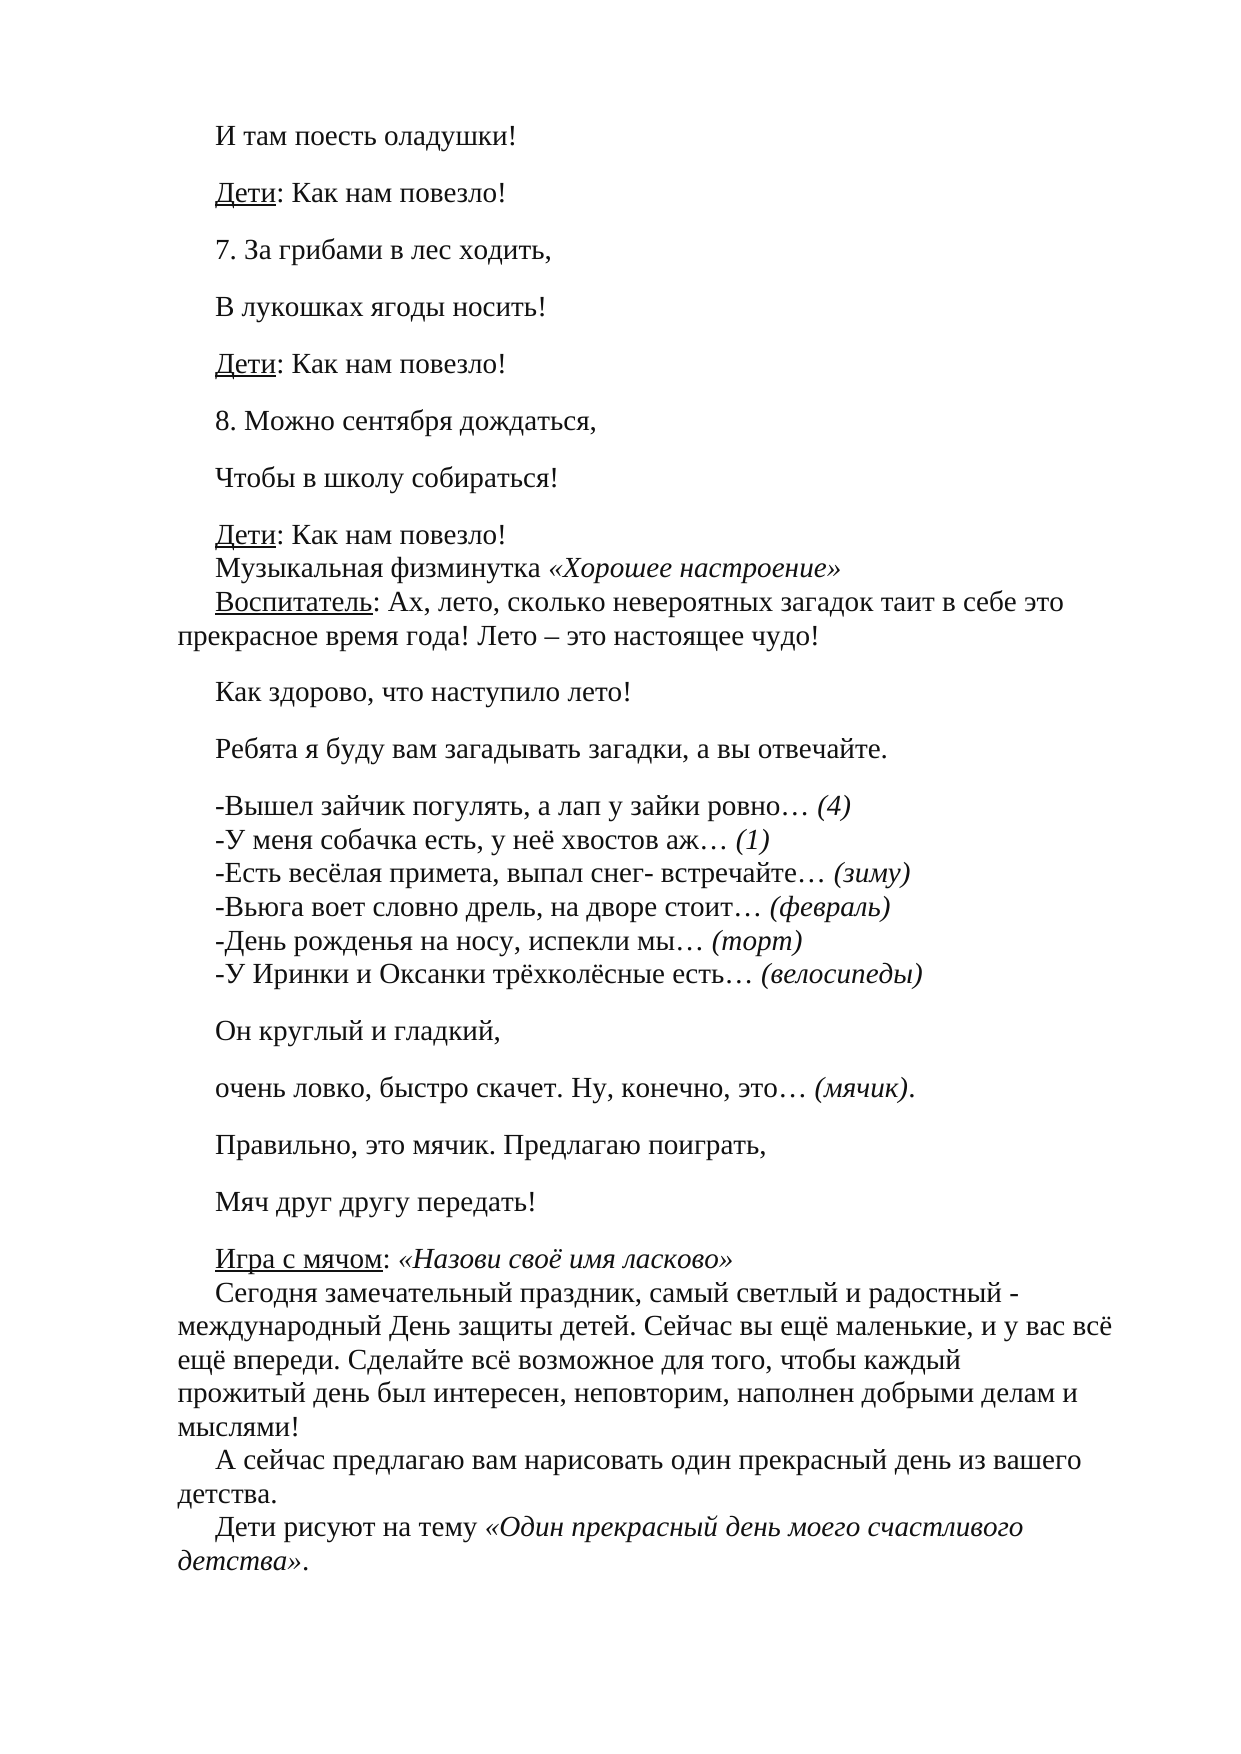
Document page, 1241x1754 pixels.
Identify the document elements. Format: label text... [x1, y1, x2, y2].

text 7. За грибами в лес ходить, [177, 232, 1152, 266]
text Чтобы в школу собираться! [177, 460, 1152, 493]
text Правильно, это мячик. Предлагаю поиграть, [177, 1127, 1152, 1161]
text -Есть весёлая примета, выпал снег- встречайте… (зиму) [177, 856, 1152, 889]
text Воспитатель: Ах, лето, сколько невероятных загадок таит в себе это прекрасное время года! Лето – это настоящее чудо! [177, 584, 1152, 651]
text -Вьюга воет словно дрель, на дворе стоит… (февраль) [177, 889, 1152, 923]
text -У меня собачка есть, у неё хвостов аж… (1) [177, 822, 1152, 856]
text Дети: Как нам повезло! [177, 517, 1152, 551]
text Дети: Как нам повезло! [177, 175, 1152, 209]
text Дети рисуют на тему «Один прекрасный день моего счастливого детства». [177, 1509, 1152, 1577]
text Он круглый и гладкий, [177, 1013, 1152, 1047]
text -У Иринки и Оксанки трёхколёсные есть… (велосипеды) [177, 956, 1152, 990]
text 8. Можно сентября дождаться, [177, 403, 1152, 437]
text И там поесть оладушки! [177, 118, 1152, 152]
text очень ловко, быстро скачет. Ну, конечно, это… (мячик). [177, 1070, 1152, 1104]
text Музыкальная физминутка «Хорошее настроение» [177, 551, 1152, 584]
text А сейчас предлагаю вам нарисовать один прекрасный день из вашего детства. [177, 1442, 1152, 1509]
text -День рожденья на носу, испекли мы… (торт) [177, 923, 1152, 956]
text Ребята я буду вам загадывать загадки, а вы отвечайте. [177, 732, 1152, 765]
text Мяч друг другу передать! [177, 1184, 1152, 1218]
text Игра с мячом: «Назови своё имя ласково» [177, 1241, 1152, 1275]
text В лукошках ягоды носить! [177, 289, 1152, 323]
text Сегодня замечательный праздник, самый светлый и радостный - международный День защиты детей. Сейчас вы ещё маленькие, и у вас всё ещё впереди. Сделайте всё возможное для того, чтобы каждый прожитый день был интересен, неповторим, наполнен добрыми делам и мыслями! [177, 1275, 1152, 1442]
text Дети: Как нам повезло! [177, 346, 1152, 379]
text Как здорово, что наступило лето! [177, 674, 1152, 708]
text -Вышел зайчик погулять, а лап у зайки ровно… (4) [177, 788, 1152, 822]
